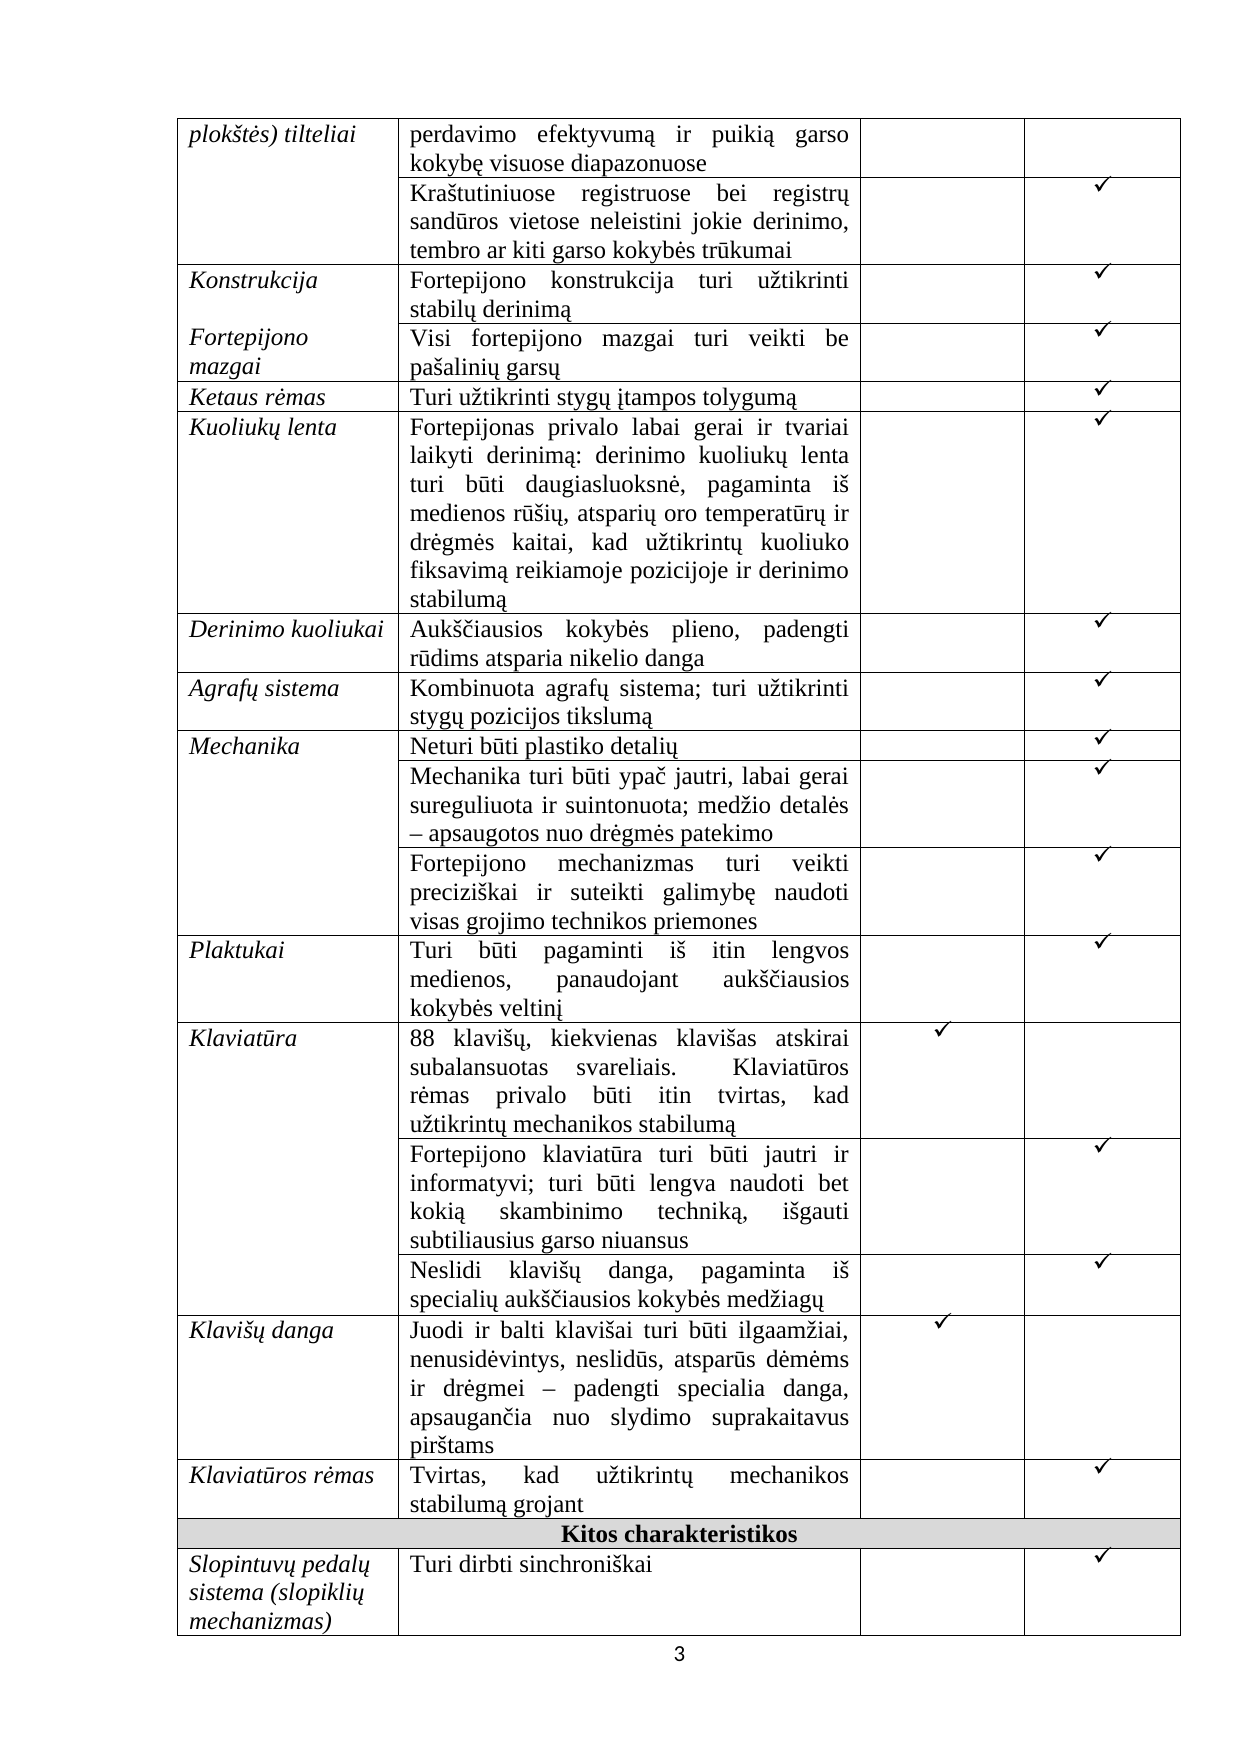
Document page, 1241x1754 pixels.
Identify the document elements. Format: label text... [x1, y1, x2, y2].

table_cell Klavišų danga [178, 1316, 398, 1459]
table_cell [1025, 1316, 1180, 1459]
table_cell Kitos charakteristikos [178, 1519, 1180, 1548]
table_cell [861, 1316, 1024, 1459]
table_cell Slopintuvų pedalų sistema (slopiklių mechanizmas) [178, 1549, 398, 1635]
table_cell [1025, 382, 1180, 411]
table_cell Fortepijono klaviatūra turi būti jautri ir informatyvi; turi būti lengva naudoti bet kokią skambinimo techniką, išgauti subtiliausius garso niuansus [399, 1139, 860, 1254]
table_cell [1025, 1023, 1180, 1138]
table_cell Kraštutiniuose registruose bei registrų sandūros vietose neleistini jokie derinimo, tembro ar kiti garso kokybės trūkumai [399, 178, 860, 264]
table_cell Neturi būti plastiko detalių [399, 731, 860, 760]
table_cell Kombinuota agrafų sistema; turi užtikrinti stygų pozicijos tikslumą [399, 673, 860, 730]
table_cell Konstrukcija Fortepijono mazgai [178, 265, 398, 381]
table_cell [861, 119, 1024, 177]
table_cell [861, 614, 1024, 672]
table_cell Fortepijono mechanizmas turi veikti preciziškai ir suteikti galimybę naudoti visas grojimo technikos priemones [399, 848, 860, 934]
table_cell Mechanika turi būti ypač jautri, labai gerai sureguliuota ir suintonuota; medžio detalės – apsaugotos nuo drėgmės patekimo [399, 761, 860, 847]
table_cell Neslidi klavišų danga, pagaminta iš specialių aukščiausios kokybės medžiagų [399, 1255, 860, 1314]
table_cell [861, 324, 1024, 381]
table_cell [1025, 1460, 1180, 1518]
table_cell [178, 119, 398, 264]
table_cell Turi būti pagaminti iš itin lengvos medienos, panaudojant aukščiausios kokybės veltinį [399, 936, 860, 1022]
table_cell Juodi ir balti klavišai turi būti ilgaamžiai, nenusidėvintys, neslidūs, atsparūs dėmėms ir drėgmei – padengti specialia danga, apsaugančia nuo slydimo suprakaitavus pirštams [399, 1316, 860, 1459]
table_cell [399, 119, 860, 177]
table_cell [861, 1023, 1024, 1138]
table_cell [861, 848, 1024, 934]
table_cell [1025, 1549, 1180, 1635]
table_cell [1025, 1255, 1180, 1314]
table_cell [861, 731, 1024, 760]
table_cell Ketaus rėmas [178, 382, 398, 411]
table_cell Fortepijono konstrukcija turi užtikrinti stabilų derinimą [399, 265, 860, 322]
table_cell Aukščiausios kokybės plieno, padengti rūdims atsparia nikelio danga [399, 614, 860, 672]
table_cell Plaktukai [178, 936, 398, 1022]
table_cell [1025, 848, 1180, 934]
table_cell 88 klavišų, kiekvienas klavišas atskirai subalansuotas svareliais. Klaviatūros rėmas privalo būti itin tvirtas, kad užtikrintų mechanikos stabilumą [399, 1023, 860, 1138]
table_cell Agrafų sistema [178, 673, 398, 730]
table_cell Klaviatūra [178, 1023, 398, 1314]
table_cell [1025, 324, 1180, 381]
table_cell Turi dirbti sinchroniškai [399, 1549, 860, 1635]
table_cell [861, 936, 1024, 1022]
table_cell [861, 382, 1024, 411]
table_cell [861, 178, 1024, 264]
table_cell Tvirtas, kad užtikrintų mechanikos stabilumą grojant [399, 1460, 860, 1518]
table_cell [1025, 731, 1180, 760]
table_cell Derinimo kuoliukai [178, 614, 398, 672]
table_cell [861, 265, 1024, 322]
table_cell [861, 1139, 1024, 1254]
table_cell Kuoliukų lenta [178, 412, 398, 613]
table_cell [1025, 1139, 1180, 1254]
table_cell Turi užtikrinti stygų įtampos tolygumą [399, 382, 860, 411]
table_cell [861, 1460, 1024, 1518]
table_cell [1025, 936, 1180, 1022]
table_cell [1025, 178, 1180, 264]
table_cell [1025, 761, 1180, 847]
table_cell [1025, 119, 1180, 177]
table_cell Fortepijonas privalo labai gerai ir tvariai laikyti derinimą: derinimo kuoliukų lenta turi būti daugiasluoksnė, pagaminta iš medienos rūšių, atsparių oro temperatūrų ir drėgmės kaitai, kad užtikrintų kuoliuko fiksavimą reikiamoje pozicijoje ir derinimo stabilumą [399, 412, 860, 613]
table_cell Klaviatūros rėmas [178, 1460, 398, 1518]
table_cell Visi fortepijono mazgai turi veikti be pašalinių garsų [399, 324, 860, 381]
table_cell Mechanika [178, 731, 398, 934]
table_cell [861, 412, 1024, 613]
table_cell [861, 673, 1024, 730]
table_cell [1025, 614, 1180, 672]
table_cell [861, 1549, 1024, 1635]
table_cell [1025, 673, 1180, 730]
table_cell [1025, 265, 1180, 322]
table_cell [861, 761, 1024, 847]
table_cell [861, 1255, 1024, 1314]
table_cell [1025, 412, 1180, 613]
